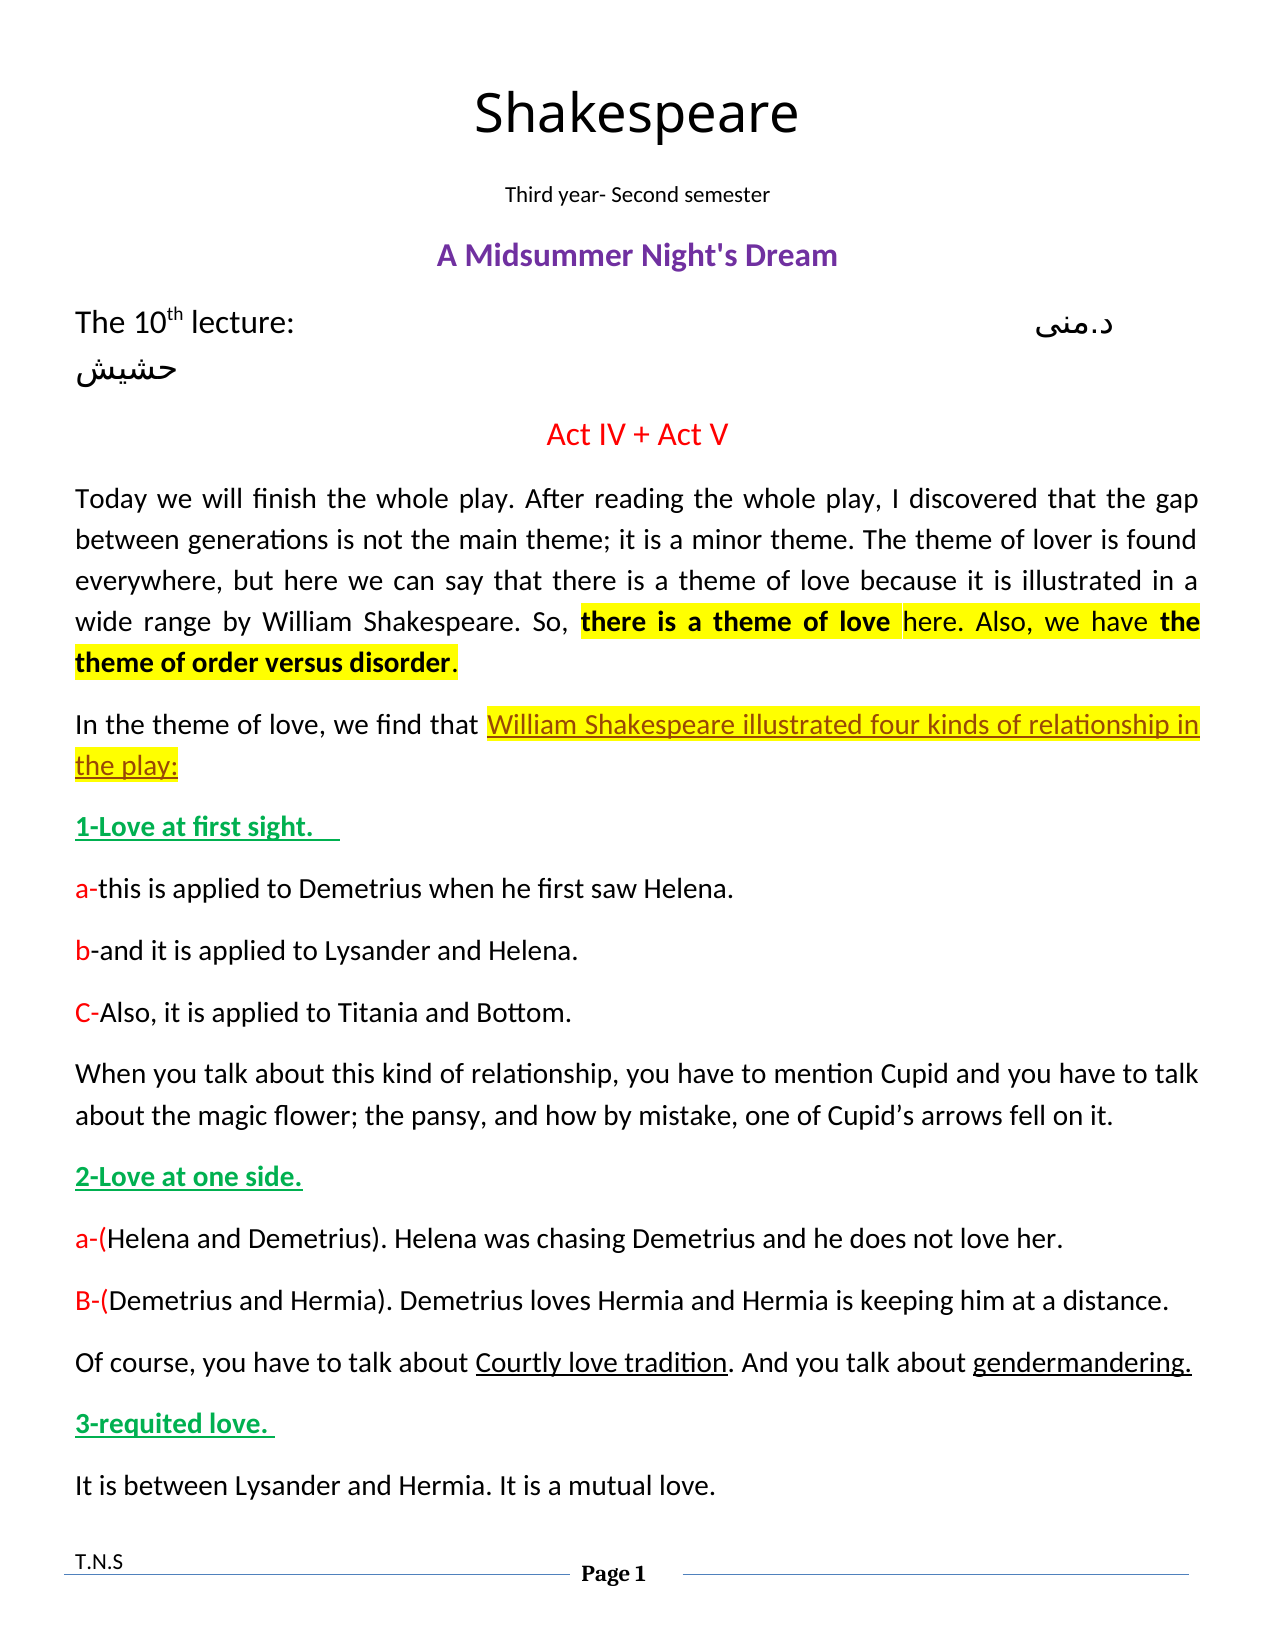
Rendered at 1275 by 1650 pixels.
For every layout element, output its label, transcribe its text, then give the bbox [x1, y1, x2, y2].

text A Midsummer Night's Dream [75, 234, 1200, 274]
text It is between Lysander and Hermia. It is a mutual love. [75, 1467, 1200, 1503]
text Third year- Second semester [75, 181, 1200, 209]
text 2-Love at one side. [75, 1158, 1200, 1194]
text The 10th lecture: د.منى حشيش [75, 301, 1200, 386]
text Shakespeare [75, 75, 1200, 149]
text When you talk about this kind of relationship, you have to mention Cupid and you have to talk about the magic flower; the pansy, and how by mistake, one of Cupid’s arrows fell on it. [75, 1056, 1200, 1132]
text 3-requited love. [75, 1405, 1200, 1441]
text Of course, you have to talk about Courtly love tradition. And you talk about gendermandering. [75, 1344, 1200, 1379]
text a-(Helena and Demetrius). Helena was chasing Demetrius and he does not love her. [75, 1220, 1200, 1256]
text In the theme of love, we find that William Shakespeare illustrated four kinds of relationship in the play: [75, 706, 1200, 782]
text b-and it is applied to Lysander and Helena. [75, 932, 1200, 968]
text Today we will finish the whole play. After reading the whole play, I discovered that the gap between generations is not the main theme; it is a minor theme. The theme of lover is found everywhere, but here we can say that there is a theme of love because it is illustrated in a wide range by William Shakespeare. So, there is a theme of love here. Also, we have the theme of order versus disorder. [75, 480, 1200, 680]
text a-this is applied to Demetrius when he first saw Helena. [75, 870, 1200, 906]
text C-Also, it is applied to Titania and Bottom. [75, 994, 1200, 1029]
text 1-Love at first sight. [75, 808, 1200, 844]
text Act IV + Act V [75, 413, 1200, 453]
text B-(Demetrius and Hermia). Demetrius loves Hermia and Hermia is keeping him at a distance. [75, 1282, 1200, 1317]
